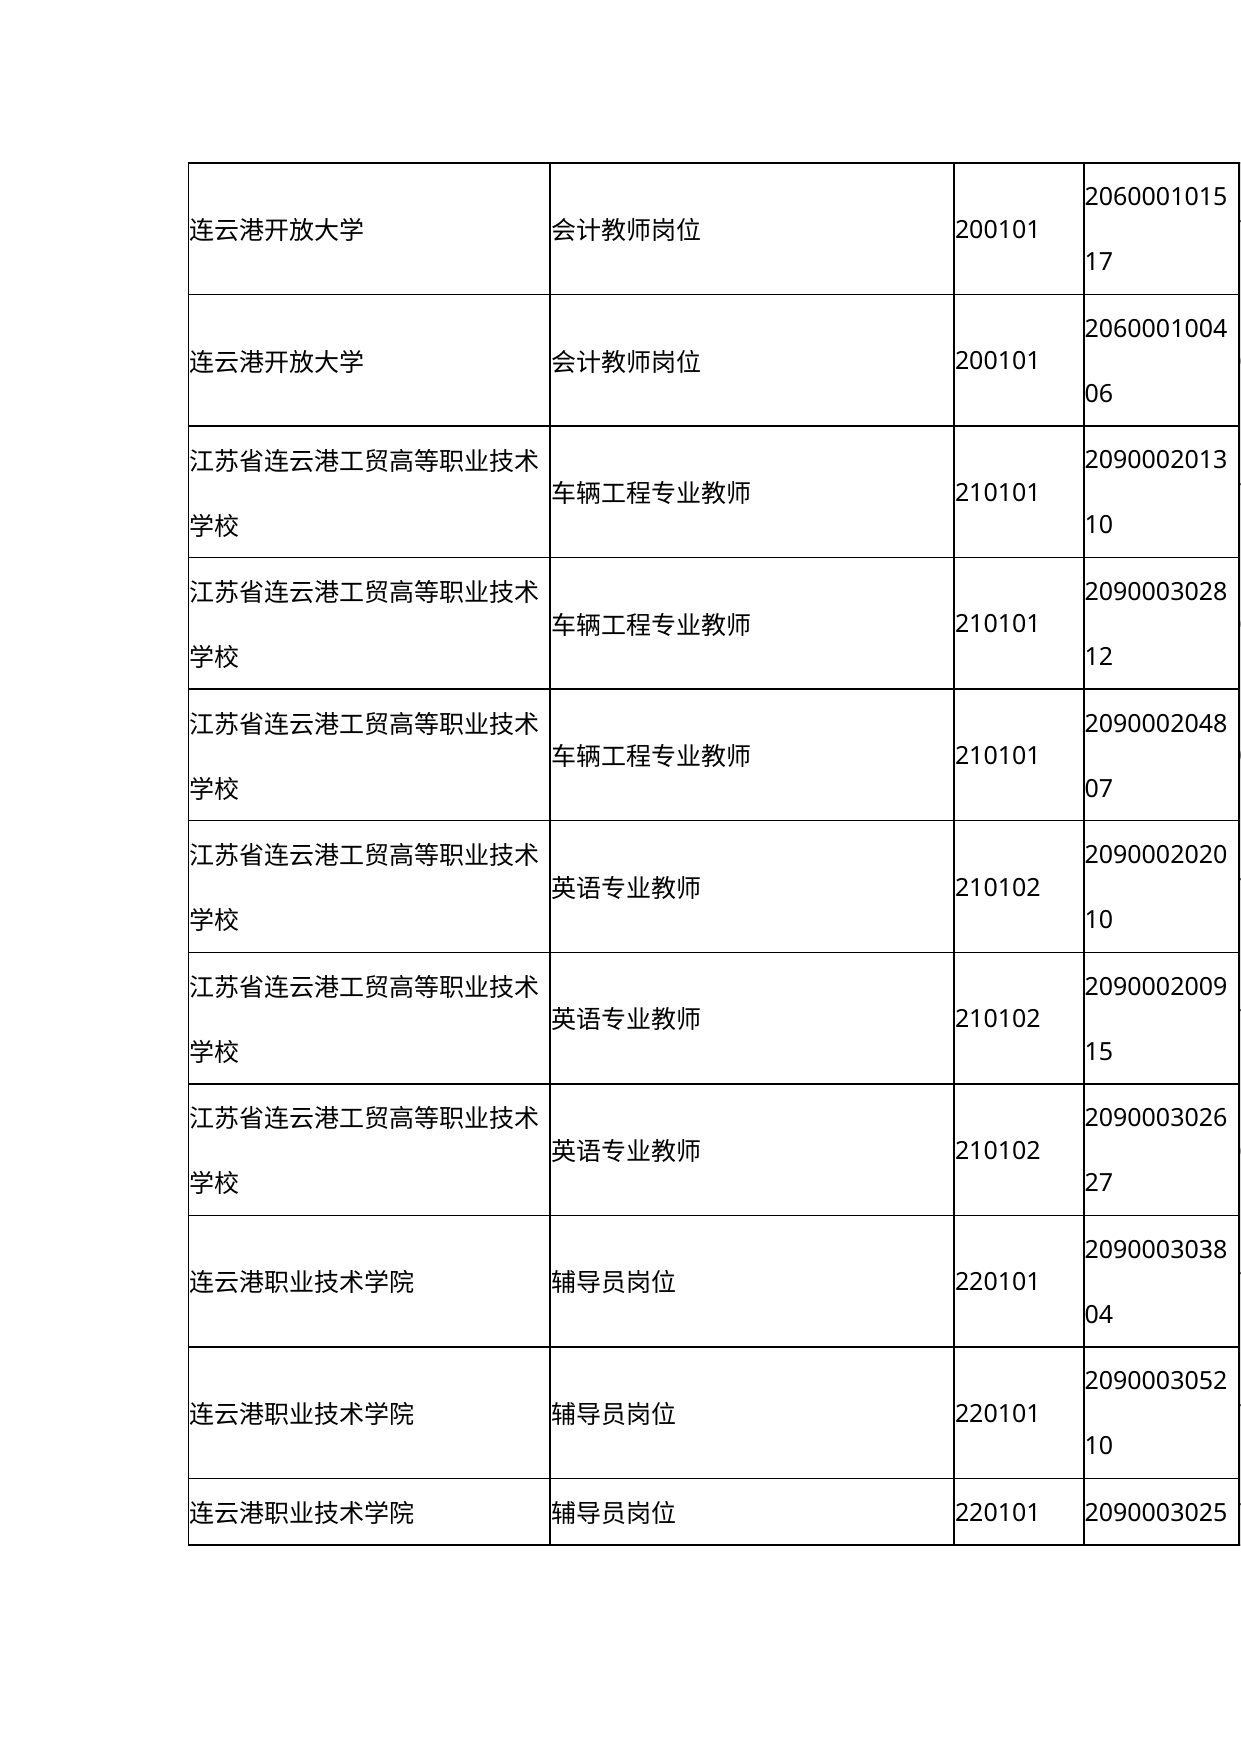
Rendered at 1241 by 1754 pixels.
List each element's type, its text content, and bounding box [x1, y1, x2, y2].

table_cell 车辆工程专业教师 [551, 690, 953, 820]
table_cell 英语专业教师 [551, 1085, 953, 1214]
table_cell 英语专业教师 [551, 821, 953, 951]
table_cell 连云港开放大学 [189, 164, 549, 293]
table_cell 220101 [955, 1216, 1083, 1346]
table_cell 210102 [955, 1085, 1083, 1214]
table_cell 210102 [955, 953, 1083, 1083]
table_cell 209000201310 [1085, 427, 1238, 557]
table_cell 209000302528 [1085, 1479, 1238, 1544]
table_cell 江苏省连云港工贸高等职业技术学校 [189, 821, 549, 951]
table_cell 车辆工程专业教师 [551, 427, 953, 557]
table_cell 210102 [955, 821, 1083, 951]
table_cell 辅导员岗位 [551, 1479, 953, 1544]
table_cell 会计教师岗位 [551, 295, 953, 425]
table_cell 200101 [955, 164, 1083, 293]
table_cell 210101 [955, 558, 1083, 688]
table_cell 209000202010 [1085, 821, 1238, 951]
table_cell 江苏省连云港工贸高等职业技术学校 [189, 558, 549, 688]
table_cell 200101 [955, 295, 1083, 425]
table_cell 220101 [955, 1348, 1083, 1478]
table_cell 209000302627 [1085, 1085, 1238, 1214]
table_cell 会计教师岗位 [551, 164, 953, 293]
table_cell 江苏省连云港工贸高等职业技术学校 [189, 953, 549, 1083]
table_cell 英语专业教师 [551, 953, 953, 1083]
table_cell 209000303804 [1085, 1216, 1238, 1346]
table_cell 江苏省连云港工贸高等职业技术学校 [189, 690, 549, 820]
table_cell 206000101517 [1085, 164, 1238, 293]
table_cell 连云港职业技术学院 [189, 1479, 549, 1544]
table_cell 206000100406 [1085, 295, 1238, 425]
table_cell 连云港职业技术学院 [189, 1216, 549, 1346]
table_cell 210101 [955, 427, 1083, 557]
table_cell 江苏省连云港工贸高等职业技术学校 [189, 1085, 549, 1214]
table_cell 209000200915 [1085, 953, 1238, 1083]
table_cell 江苏省连云港工贸高等职业技术学校 [189, 427, 549, 557]
table_cell 210101 [955, 690, 1083, 820]
table_cell 连云港职业技术学院 [189, 1348, 549, 1478]
table_cell 209000302812 [1085, 558, 1238, 688]
table_cell 辅导员岗位 [551, 1348, 953, 1478]
table_cell 220101 [955, 1479, 1083, 1544]
table_cell 辅导员岗位 [551, 1216, 953, 1346]
table_cell 车辆工程专业教师 [551, 558, 953, 688]
table_cell 连云港开放大学 [189, 295, 549, 425]
table_cell 209000204807 [1085, 690, 1238, 820]
table_cell 209000305210 [1085, 1348, 1238, 1478]
